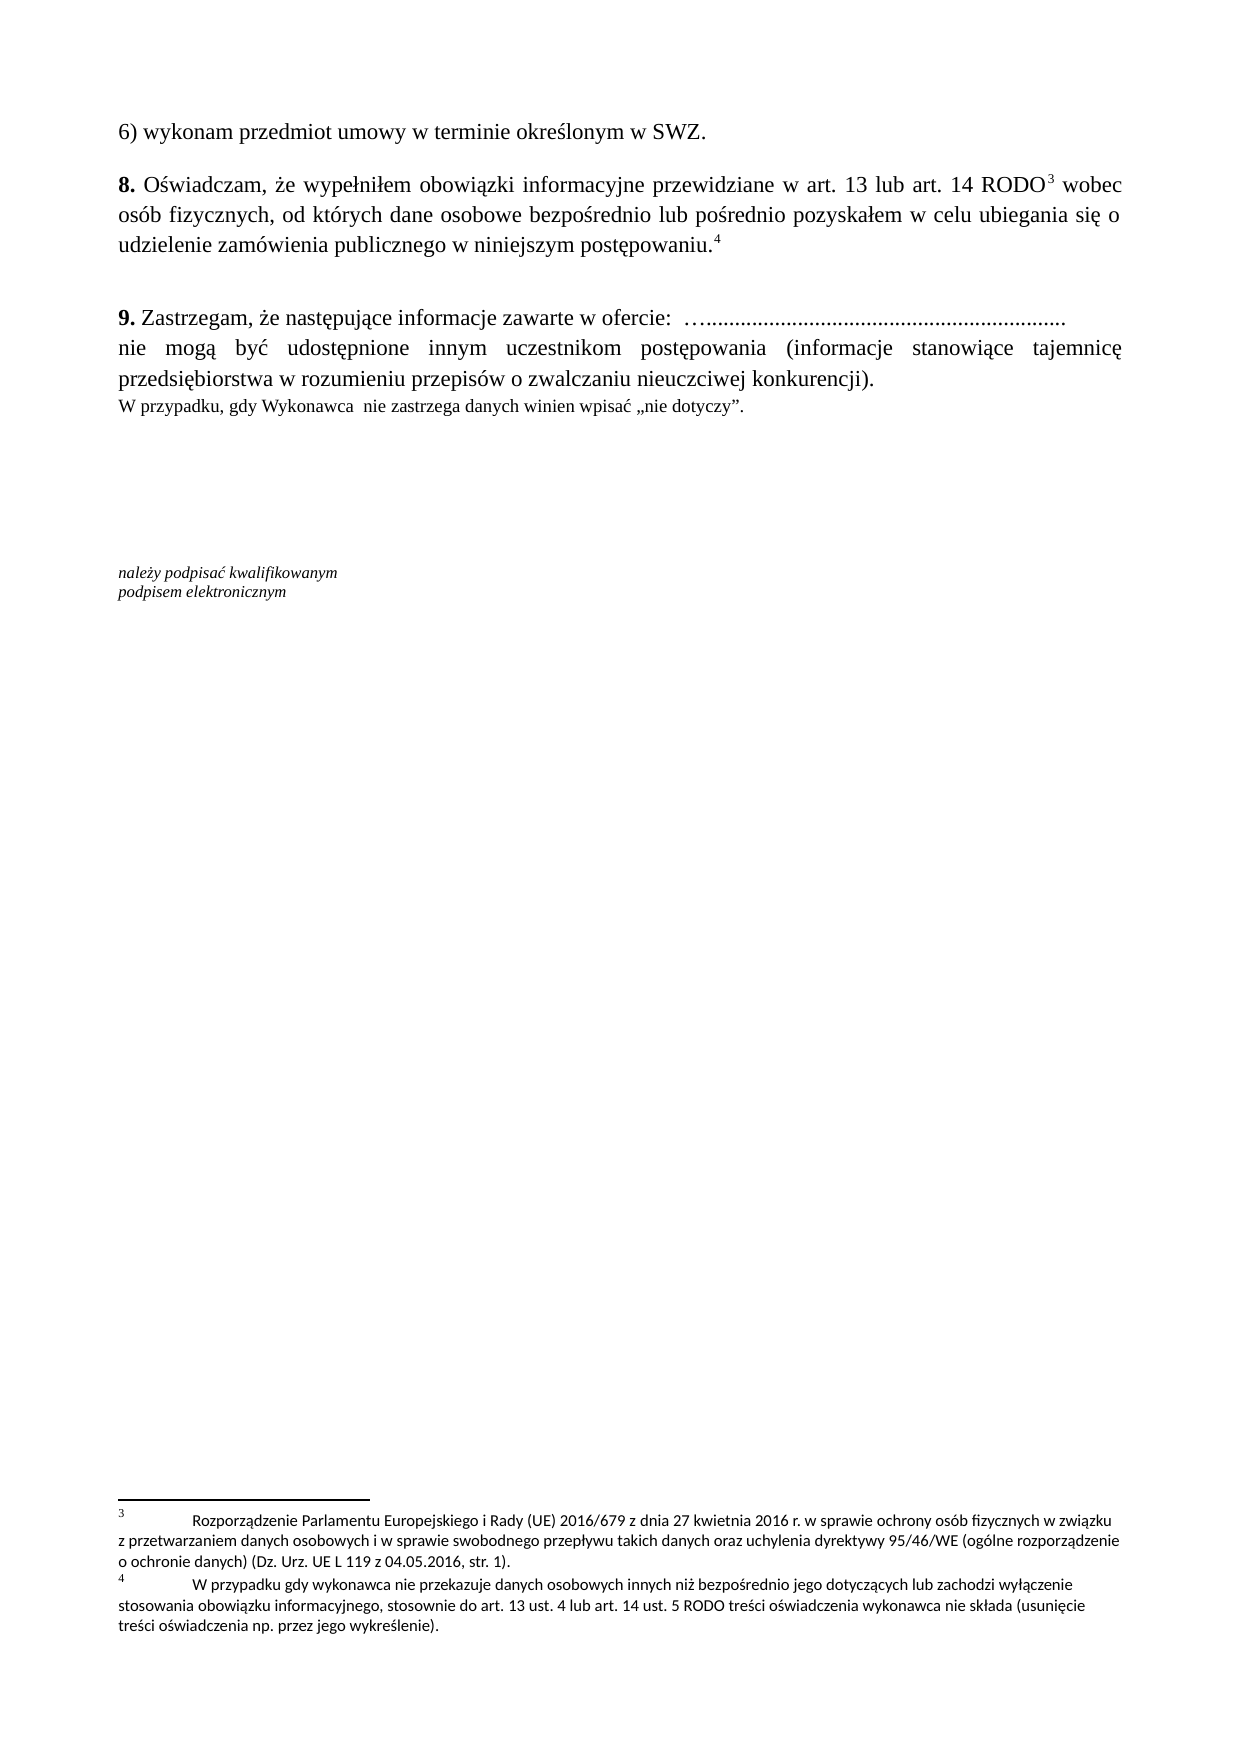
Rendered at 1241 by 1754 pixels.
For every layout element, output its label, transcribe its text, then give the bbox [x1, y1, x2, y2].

text 8. Oświadczam, że wypełniłem obowiązki informacyjne przewidziane w art. 13 lub art. 14 RODO wobec osób fizycznych, od których dane osobowe bezpośrednio lub pośrednio pozyskałem w celu ubiegania się o udzielenie zamówienia publicznego w niniejszym postępowaniu. [118, 171, 1122, 258]
list podpisem elektronicznym [118, 582, 1122, 601]
text nie mogą być udostępnione innym uczestnikom postępowania (informacje stanowiące tajemnicę przedsiębiorstwa w rozumieniu przepisów o zwalczaniu nieuczciwej konkurencji). [118, 334, 1122, 391]
text W przypadku, gdy Wykonawca nie zastrzega danych winien wpisać „nie dotyczy”. [118, 395, 1122, 416]
text 9. Zastrzegam, że następujące informacje zawarte w ofercie: …............................................................... [118, 304, 1122, 331]
text 6) wykonam przedmiot umowy w terminie określonym w SWZ. [118, 118, 1122, 144]
list należy podpisać kwalifikowanym [118, 563, 1122, 582]
